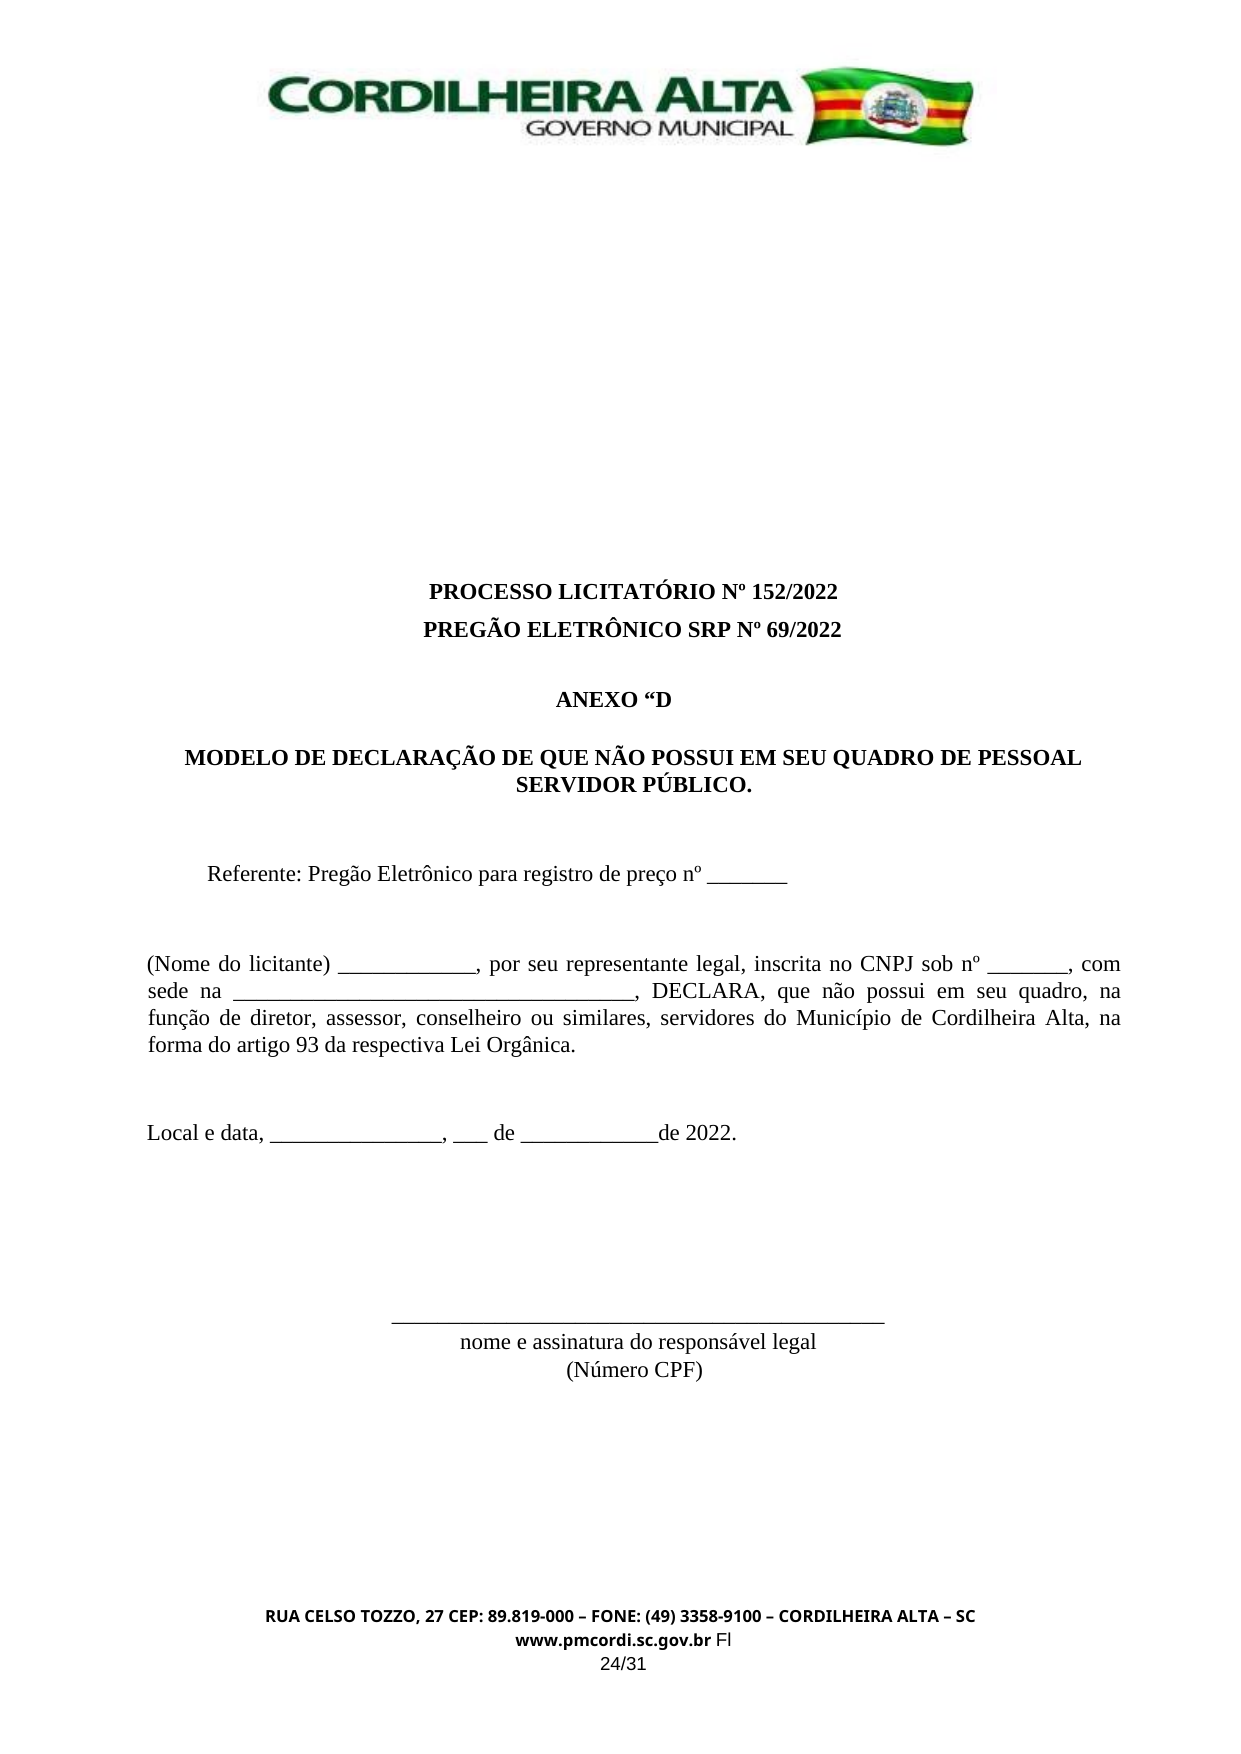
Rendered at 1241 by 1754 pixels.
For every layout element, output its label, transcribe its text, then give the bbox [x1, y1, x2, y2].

text Referente: Pregão Eletrônico para registro de preço nº _______ [207, 861, 1113, 887]
text MODELO DE DECLARAÇÃO DE QUE NÃO POSSUI EM SEU QUADRO DE PESSOAL SERVIDOR PÚBLICO. [146, 744, 1121, 798]
text (Nome do licitante) ____________, por seu representante legal, inscrita no CNPJ sob nº _______, com sede na ___________________________________, DECLARA, que não possui em seu quadro, na função de diretor, assessor, conselheiro ou similares, servidores do Município de Cordilheira Alta, na forma do artigo 93 da respectiva Lei Orgânica. [147, 950, 1122, 1057]
text PREGÃO ELETRÔNICO SRP Nº 69/2022 [146, 616, 1119, 643]
text Local e data, _______________, ___ de ____________de 2022. [147, 1119, 1113, 1146]
text ___________________________________________ nome e assinatura do responsável legal [383, 1301, 893, 1354]
picture [245, 43, 997, 171]
text (Número CPF) [247, 1356, 1022, 1382]
text PROCESSO LICITATÓRIO Nº 152/2022 [146, 578, 1121, 604]
text ANEXO “D [146, 686, 1082, 712]
